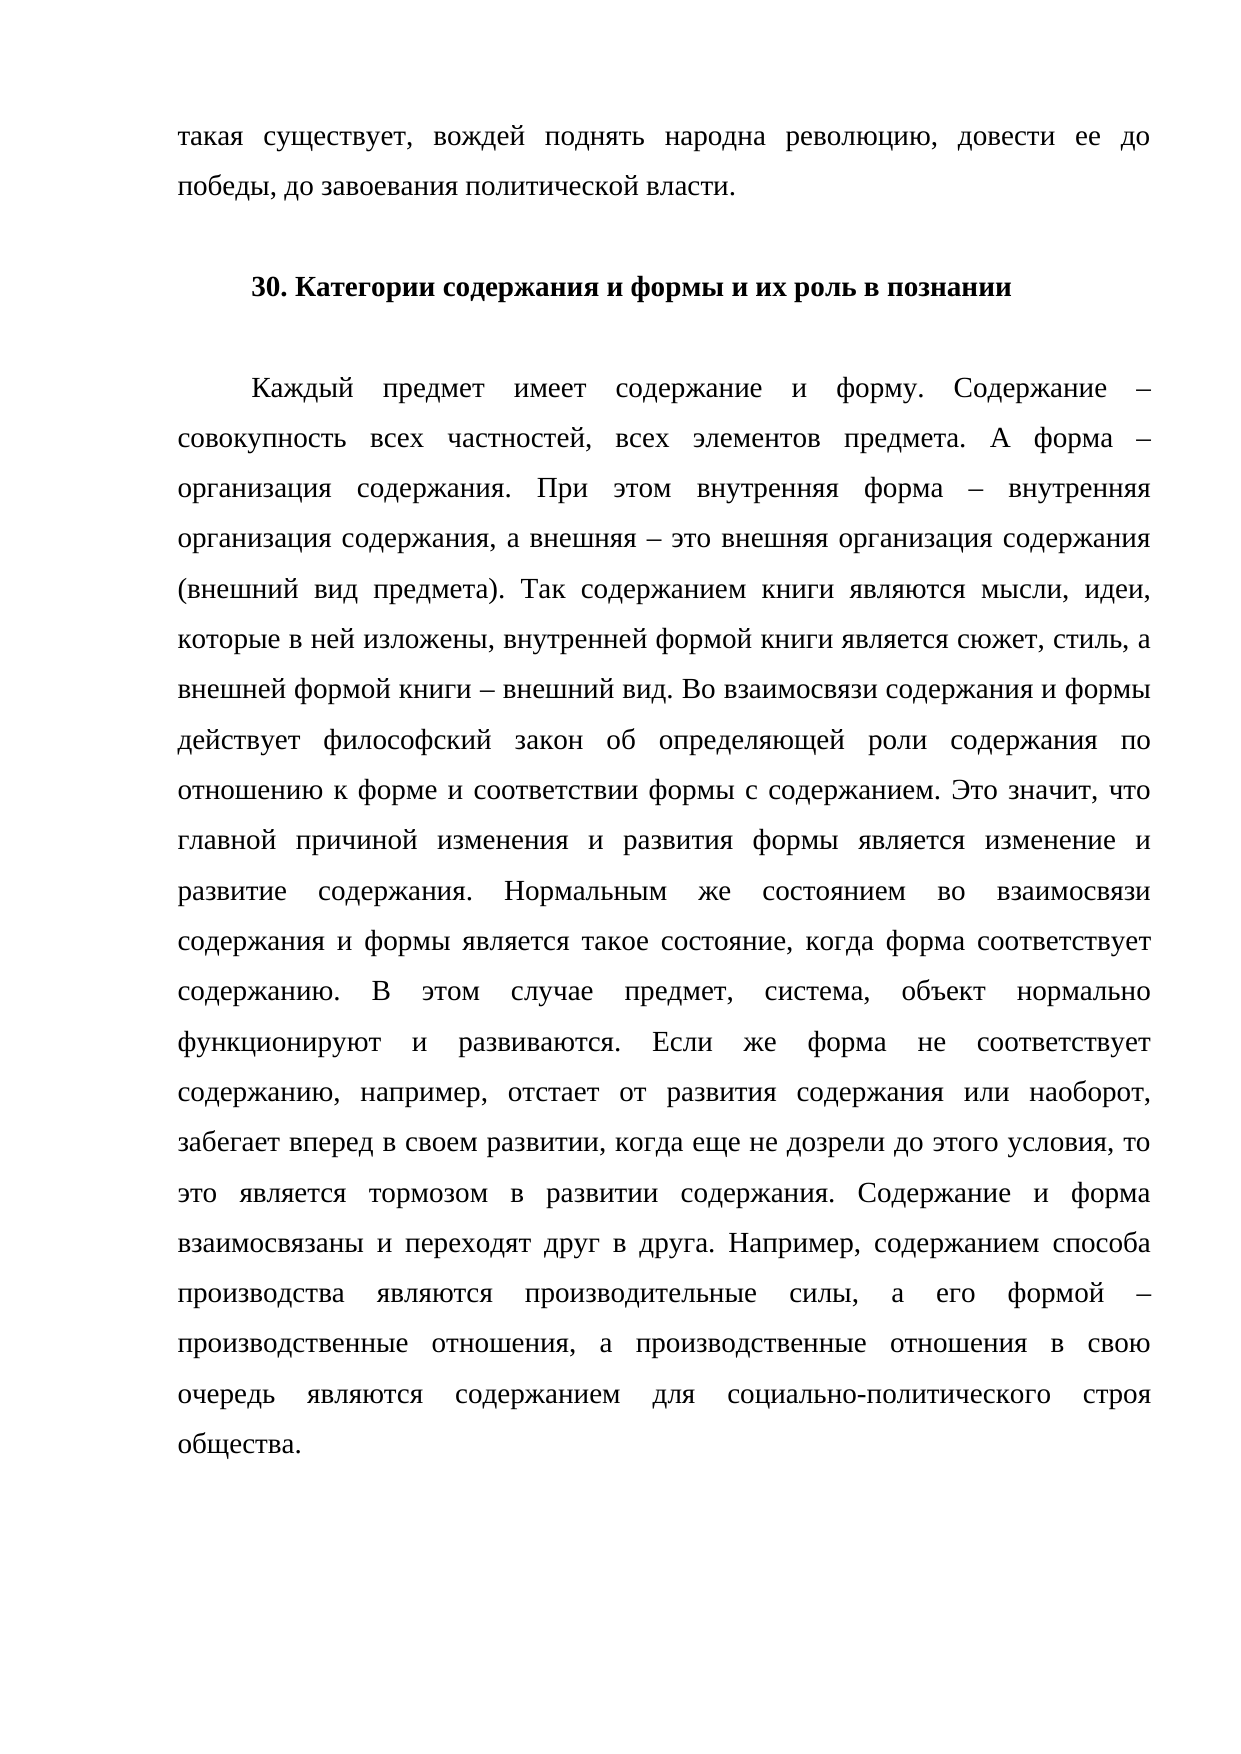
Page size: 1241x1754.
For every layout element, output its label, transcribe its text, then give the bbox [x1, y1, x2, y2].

text 30. Категории содержания и формы и их роль в познании [177, 269, 1152, 303]
text Каждый предмет имеет содержание и форму. Содержание – совокупность всех частностей, всех элементов предмета. А форма – организация содержания. При этом внутренняя форма – внутренняя организация содержания, а внешняя – это внешняя организация содержания (внешний вид предмета). Так содержанием книги являются мысли, идеи, которые в ней изложены, внутренней формой книги является сюжет, стиль, а внешней формой книги – внешний вид. Во взаимосвязи содержания и формы действует философский закон об определяющей роли содержания по отношению к форме и соответствии формы с содержанием. Это значит, что главной причиной изменения и развития формы является изменение и развитие содержания. Нормальным же состоянием во взаимосвязи содержания и формы является такое состояние, когда форма соответствует содержанию. В этом случае предмет, система, объект нормально функционируют и развиваются. Если же форма не соответствует содержанию, например, отстает от развития содержания или наоборот, забегает вперед в своем развитии, когда еще не дозрели до этого условия, то это является тормозом в развитии содержания. Содержание и форма взаимосвязаны и переходят друг в друга. Например, содержанием способа производства являются производительные силы, а его формой – производственные отношения, а производственные отношения в свою очередь являются содержанием для социально-политического строя общества. [177, 370, 1152, 1460]
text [177, 118, 1152, 202]
